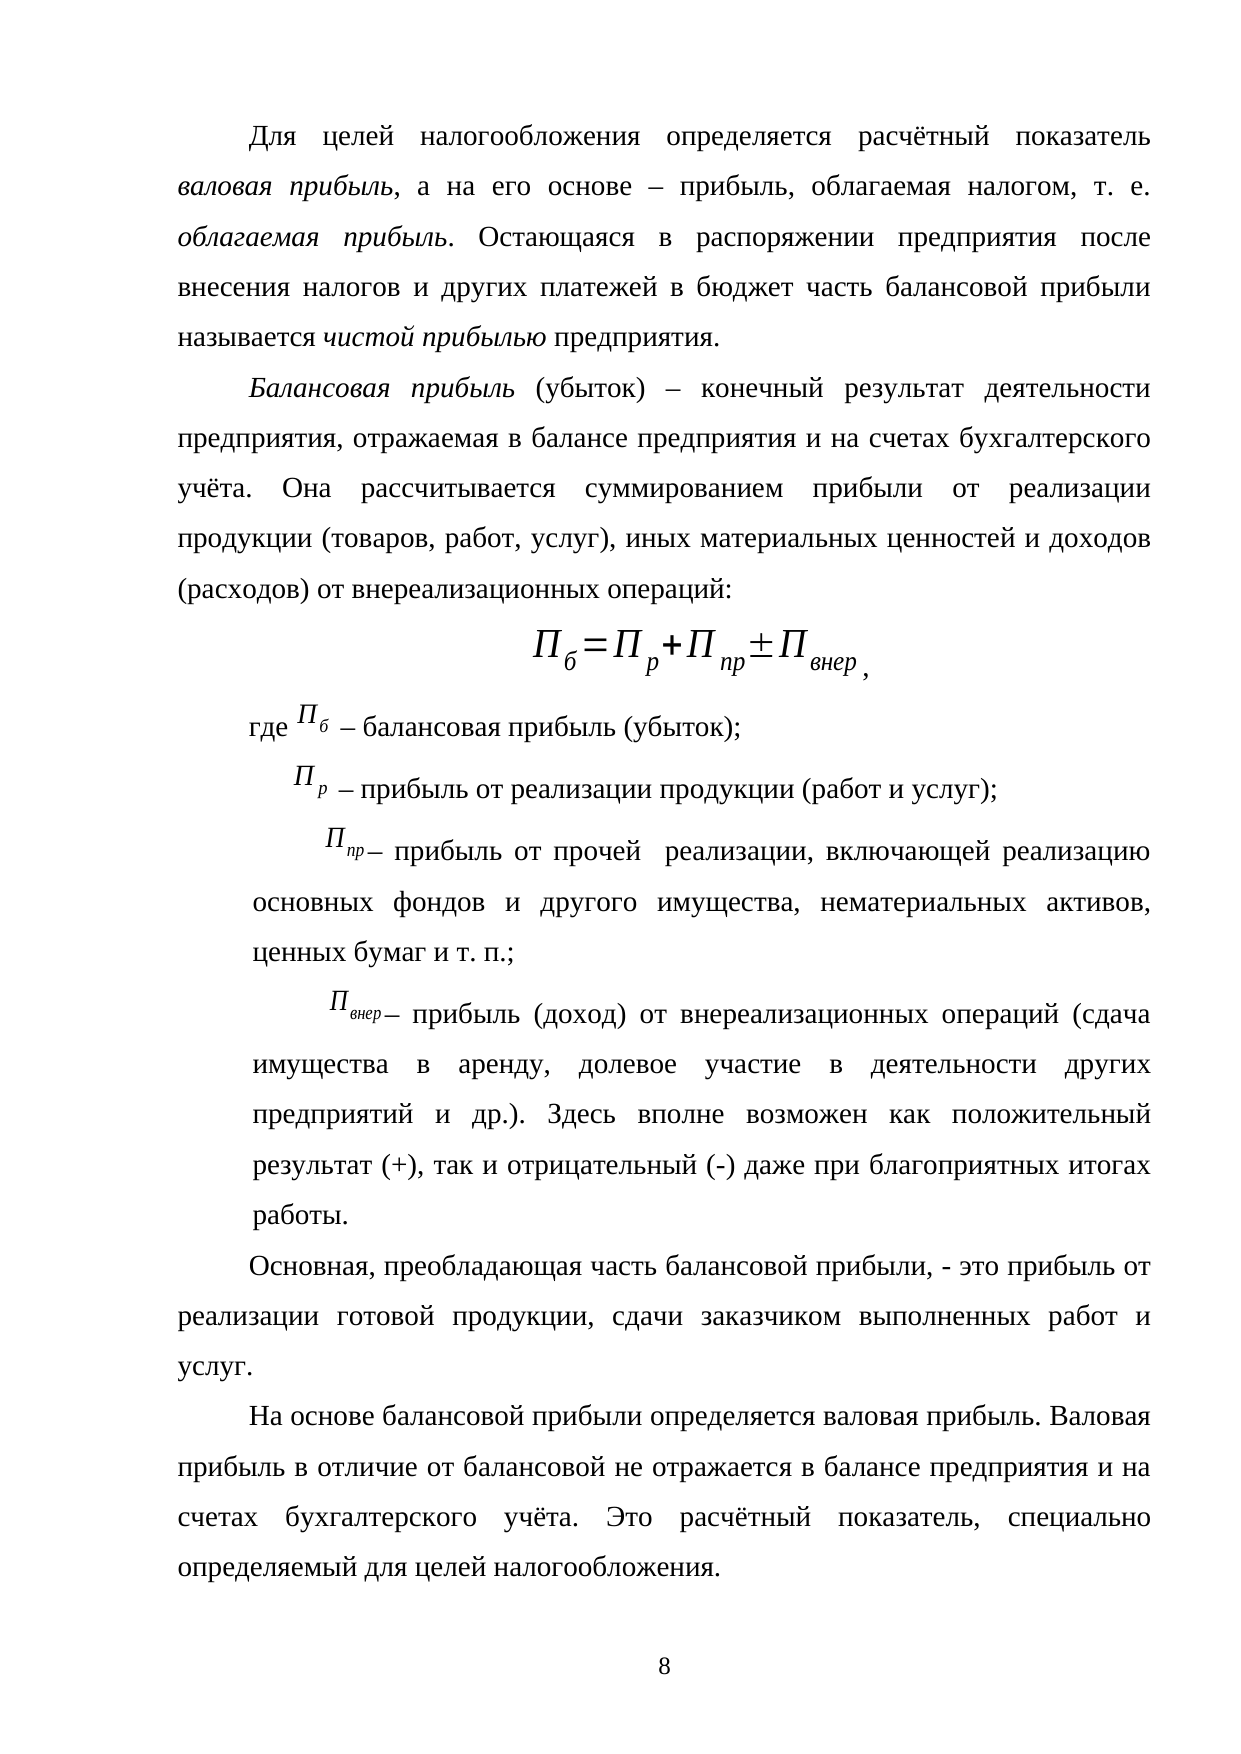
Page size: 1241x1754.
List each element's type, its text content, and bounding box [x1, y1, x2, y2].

text – прибыль (доход) от внереализационных операций (сдача имущества в аренду, долевое участие в деятельности других предприятий и др.). Здесь вполне возможен как положительный результат (+), так и отрицательный (-) даже при благоприятных итогах работы. [248, 984, 1152, 1231]
text Для целей налогообложения определяется расчётный показатель валовая прибыль, а на его основе – прибыль, облагаемая налогом, т. е. облагаемая прибыль. Остающаяся в распоряжении предприятия после внесения налогов и других платежей в бюджет часть балансовой прибыли называется чистой прибылью предприятия. [177, 118, 1152, 353]
text – прибыль от прочей реализации, включающей реализацию основных фондов и другого имущества, нематериальных активов, ценных бумаг и т. п.; [252, 822, 1152, 967]
text На основе балансовой прибыли определяется валовая прибыль. Валовая прибыль в отличие от балансовой не отражается в балансе предприятия и на счетах бухгалтерского учёта. Это расчётный показатель, специально определяемый для целей налогообложения. [177, 1398, 1152, 1583]
text где – балансовая прибыль (убыток); [177, 699, 1152, 743]
text Балансовая прибыль (убыток) – конечный результат деятельности предприятия, отражаемая в балансе предприятия и на счетах бухгалтерского учёта. Она рассчитывается суммированием прибыли от реализации продукции (товаров, работ, услуг), иных материальных ценностей и доходов (расходов) от внереализационных операций: [177, 370, 1152, 604]
text Основная, преобладающая часть балансовой прибыли, - это прибыль от реализации готовой продукции, сдачи заказчиком выполненных работ и услуг. [177, 1248, 1152, 1382]
text , [177, 621, 1152, 682]
text – прибыль от реализации продукции (работ и услуг); [177, 759, 1152, 805]
